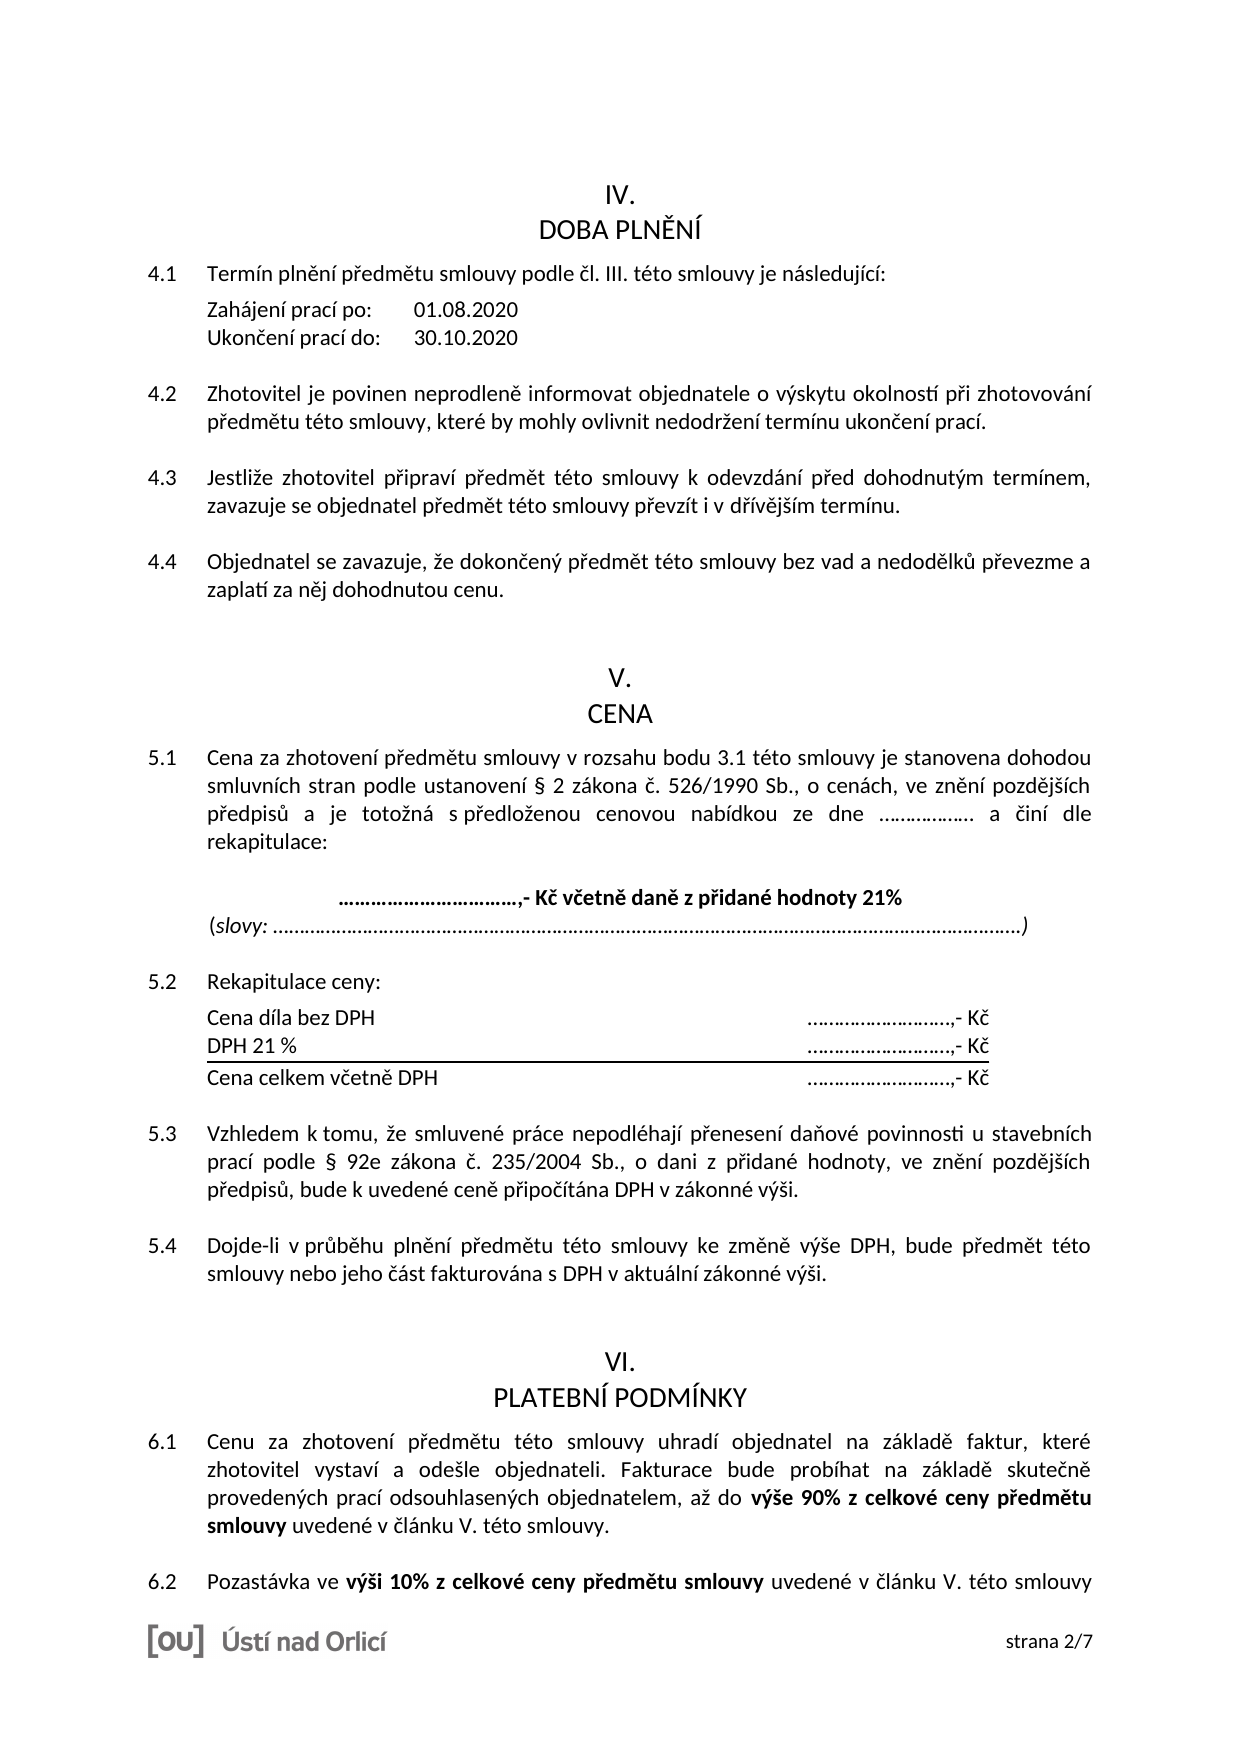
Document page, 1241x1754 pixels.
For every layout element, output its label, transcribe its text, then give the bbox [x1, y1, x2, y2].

text DPH 21 % ………………………,- Kč [207, 1031, 989, 1061]
text 4.2 Zhotovitel je povinen neprodleně informovat objednatele o výskytu okolností při zhotovování předmětu této smlouvy, které by mohly ovlivnit nedodržení termínu ukončení prací. [148, 379, 1092, 435]
text 5.4 Dojde-li v průběhu plnění předmětu této smlouvy ke změně výše DPH, bude předmět této smlouvy nebo jeho část fakturována s DPH v aktuální zákonné výši. [148, 1231, 1092, 1287]
picture [147, 1623, 388, 1659]
text 6.1 Cenu za zhotovení předmětu této smlouvy uhradí objednatel na základě faktur, které zhotovitel vystaví a odešle objednateli. Fakturace bude probíhat na základě skutečně provedených prací odsouhlasených objednatelem, až do výše 90% z celkové ceny předmětu smlouvy uvedené v článku V. této smlouvy. [148, 1427, 1092, 1539]
text ……………………………,- Kč včetně daně z přidané hodnoty 21% [148, 883, 1092, 911]
text cena [148, 695, 1092, 731]
text 5.2 Rekapitulace ceny: [148, 967, 1092, 995]
text Zahájení prací po: 01.08.2020 [207, 295, 1092, 323]
text IV. [148, 176, 1092, 211]
text Platební podmínky [148, 1379, 1092, 1414]
text Cena díla bez DPH ………………………,- Kč [207, 1003, 1092, 1031]
text Ukončení prací do: 30.10.2020 [207, 323, 1092, 351]
text V. [148, 659, 1092, 695]
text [148, 1567, 1092, 1595]
text 4.3 Jestliže zhotovitel připraví předmět této smlouvy k odevzdání před dohodnutým termínem, zavazuje se objednatel předmět této smlouvy převzít i v dřívějším termínu. [148, 463, 1092, 519]
text VI. [148, 1343, 1092, 1379]
text 5.3 Vzhledem k tomu, že smluvené práce nepodléhají přenesení daňové povinnosti u stavebních prací podle § 92e zákona č. 235/2004 Sb., o dani z přidané hodnoty, ve znění pozdějších předpisů, bude k uvedené ceně připočítána DPH v zákonné výši. [148, 1119, 1092, 1203]
text 4.1 Termín plnění předmětu smlouvy podle čl. III. této smlouvy je následující: [148, 259, 1092, 287]
text doba plnění [148, 211, 1092, 247]
text Cena celkem včetně DPH ………………………,- Kč [207, 1063, 1092, 1091]
text (slovy: …………………………………………………………………………………………………………………………….) [148, 911, 1092, 939]
text 4.4 Objednatel se zavazuje, že dokončený předmět této smlouvy bez vad a nedodělků převezme a zaplatí za něj dohodnutou cenu. [148, 547, 1092, 603]
text 5.1 Cena za zhotovení předmětu smlouvy v rozsahu bodu 3.1 této smlouvy je stanovena dohodou smluvních stran podle ustanovení § 2 zákona č. 526/1990 Sb., o cenách, ve znění pozdějších předpisů a je totožná s předloženou cenovou nabídkou ze dne ……………… a činí dle rekapitulace: [148, 743, 1092, 855]
